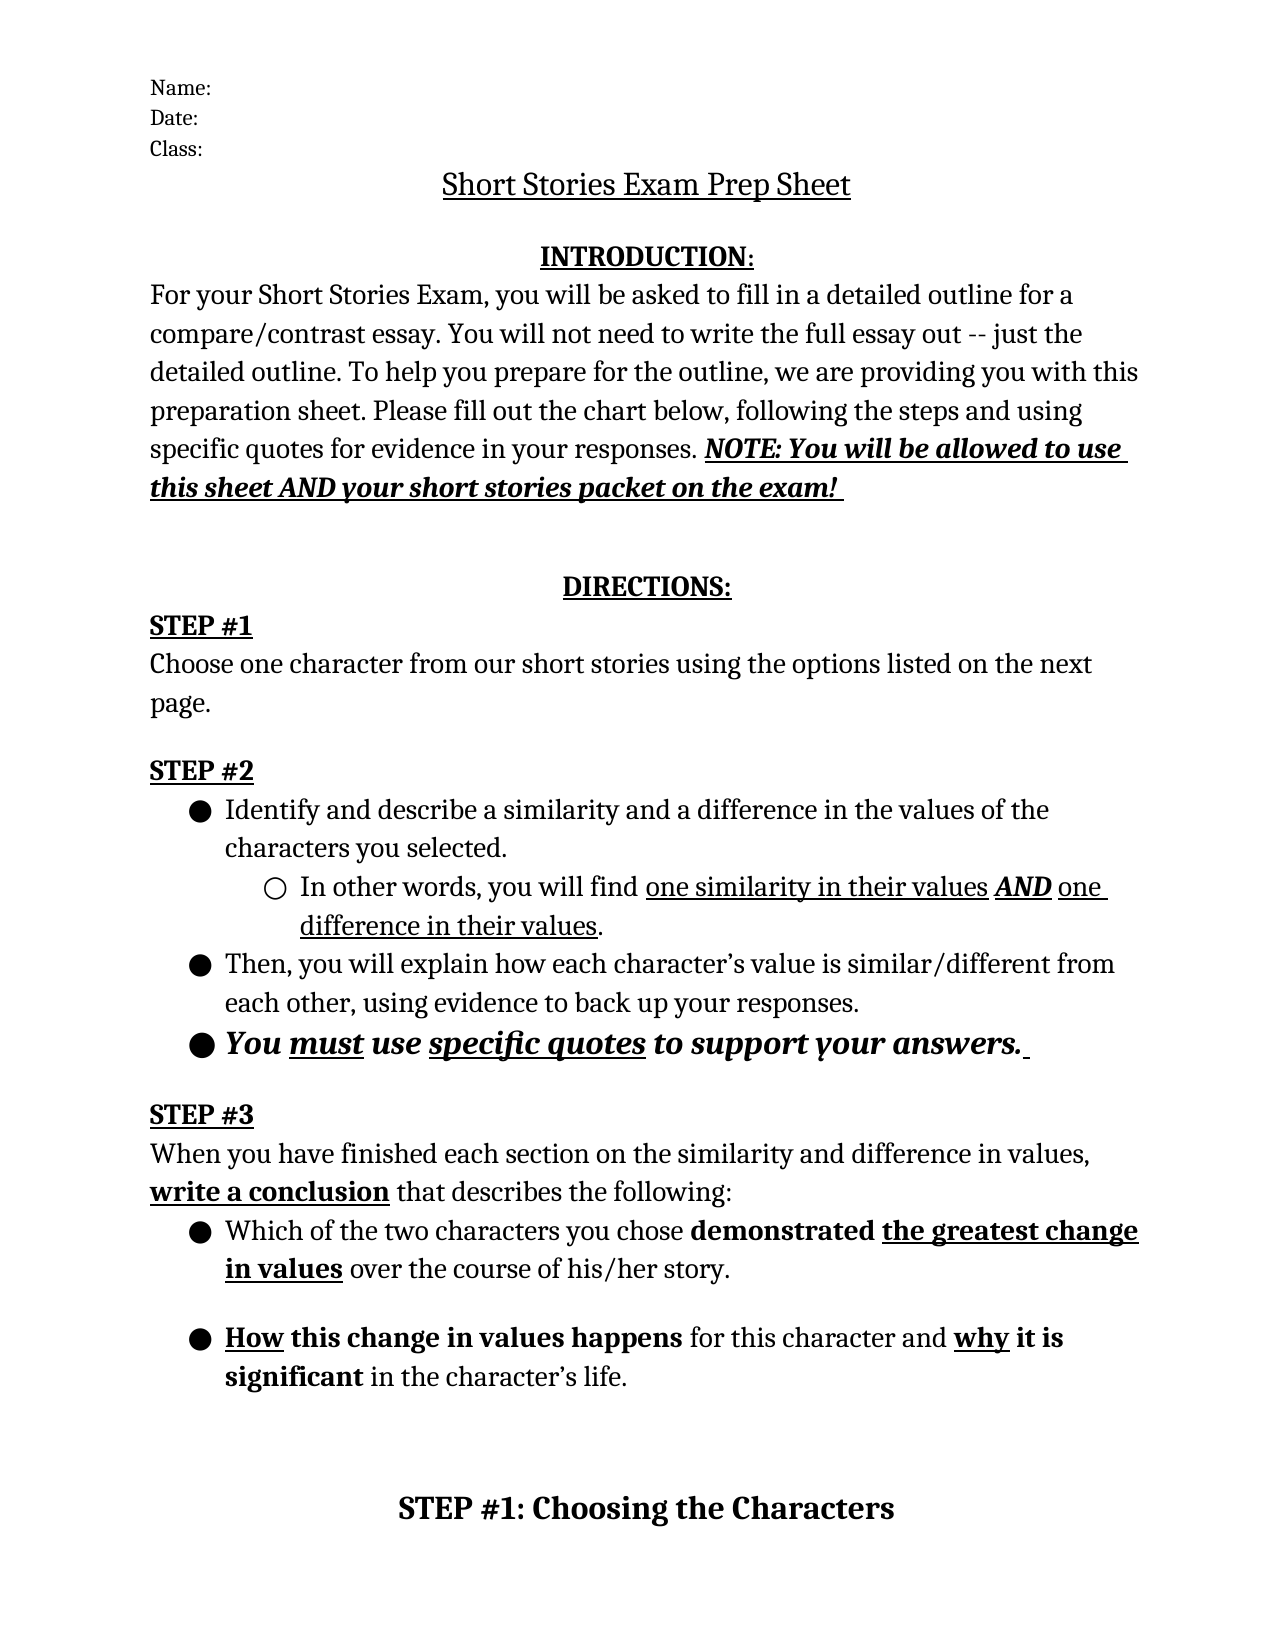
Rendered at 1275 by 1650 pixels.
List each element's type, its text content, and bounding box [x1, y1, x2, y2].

text STEP #2 [150, 754, 1144, 788]
text When you have finished each section on the similarity and difference in values, write a conclusion that describes the following: [150, 1137, 1144, 1209]
text For your Short Stories Exam, you will be asked to fill in a detailed outline for a compare/contrast essay. You will not need to write the full essay out -- just the detailed outline. To help you prepare for the outline, we are providing you with this preparation sheet. Please fill out the chart below, following the steps and using specific quotes for evidence in your responses. NOTE: You will be allowed to use this sheet AND your short stories packet on the exam! [150, 278, 1144, 505]
text INTRODUCTION: [150, 240, 1144, 273]
text Choose one character from our short stories using the options listed on the next page. [150, 647, 1144, 719]
text DIRECTIONS: [150, 570, 1144, 604]
list Then, you will explain how each character’s value is similar/different from each other, using evidence to back up your responses. [187, 947, 1144, 1019]
list In other words, you will find one similarity in their values AND one difference in their values. [262, 870, 1144, 942]
text STEP #3 [150, 1098, 1144, 1132]
text Date: [150, 105, 937, 132]
text STEP #1: Choosing the Characters [150, 1489, 1144, 1527]
text Class: [150, 135, 937, 162]
text Short Stories Exam Prep Sheet [150, 166, 1144, 204]
text Name: [150, 75, 937, 101]
list How this change in values happens for this character and why it is significant in the character’s life. [187, 1321, 1144, 1393]
list Which of the two characters you chose demonstrated the greatest change in values over the course of his/her story. [187, 1214, 1144, 1286]
text STEP #1 [150, 609, 1144, 642]
list You must use specific quotes to support your answers. [187, 1024, 1144, 1063]
list Identify and describe a similarity and a difference in the values of the characters you selected. [187, 793, 1144, 865]
